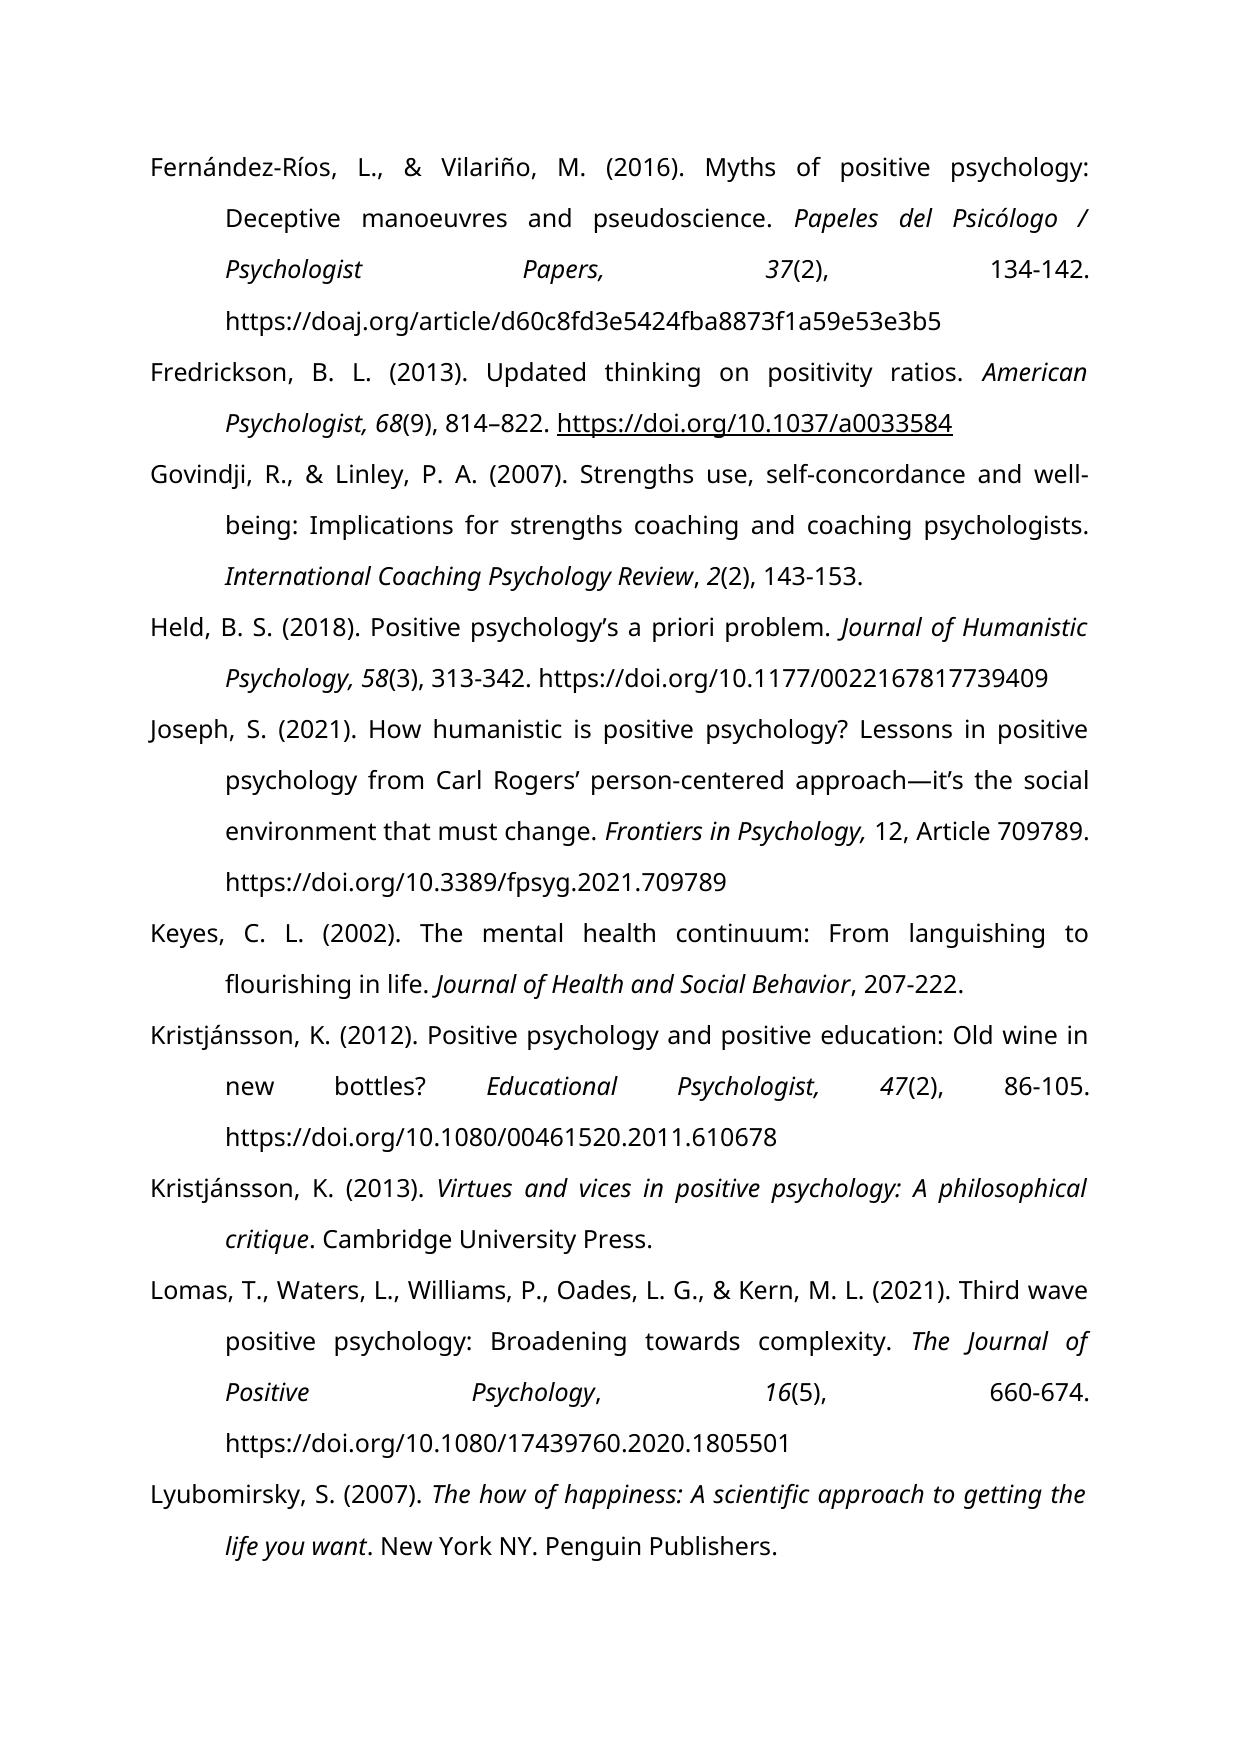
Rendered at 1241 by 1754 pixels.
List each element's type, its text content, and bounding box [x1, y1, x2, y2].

text Kristjánsson, K. (2012). Positive psychology and positive education: Old wine in new bottles? Educational Psychologist, 47(2), 86-105. https://doi.org/10.1080/00461520.2011.610678 [150, 1018, 1090, 1154]
text Fernández-Ríos, L., & Vilariño, M. (2016). Myths of positive psychology: Deceptive manoeuvres and pseudoscience. Papeles del Psicólogo / Psychologist Papers, 37(2), 134-142. https://doaj.org/article/d60c8fd3e5424fba8873f1a59e53e3b5 [150, 150, 1090, 337]
text Held, B. S. (2018). Positive psychology’s a priori problem. Journal of Humanistic Psychology, 58(3), 313-342. https://doi.org/10.1177/0022167817739409 [150, 609, 1090, 694]
text Govindji, R., & Linley, P. A. (2007). Strengths use, self-concordance and well-being: Implications for strengths coaching and coaching psychologists. International Coaching Psychology Review, 2(2), 143-153. [150, 456, 1090, 592]
text Keyes, C. L. (2002). The mental health continuum: From languishing to flourishing in life. Journal of Health and Social Behavior, 207-222. [150, 916, 1090, 1001]
text Joseph, S. (2021). How humanistic is positive psychology? Lessons in positive psychology from Carl Rogers’ person-centered approach—it’s the social environment that must change. Frontiers in Psychology, 12, Article 709789. https://doi.org/10.3389/fpsyg.2021.709789 [150, 711, 1090, 899]
text Lomas, T., Waters, L., Williams, P., Oades, L. G., & Kern, M. L. (2021). Third wave positive psychology: Broadening towards complexity. The Journal of Positive Psychology, 16(5), 660-674. https://doi.org/10.1080/17439760.2020.1805501 [150, 1273, 1090, 1460]
text Fredrickson, B. L. (2013). Updated thinking on positivity ratios. American Psychologist, 68(9), 814–822. https://doi.org/10.1037/a0033584 [150, 354, 1090, 439]
text Lyubomirsky, S. (2007). The how of happiness: A scientific approach to getting the life you want. New York NY. Penguin Publishers. [150, 1477, 1090, 1562]
text Kristjánsson, K. (2013). Virtues and vices in positive psychology: A philosophical critique. Cambridge University Press. [150, 1171, 1090, 1256]
